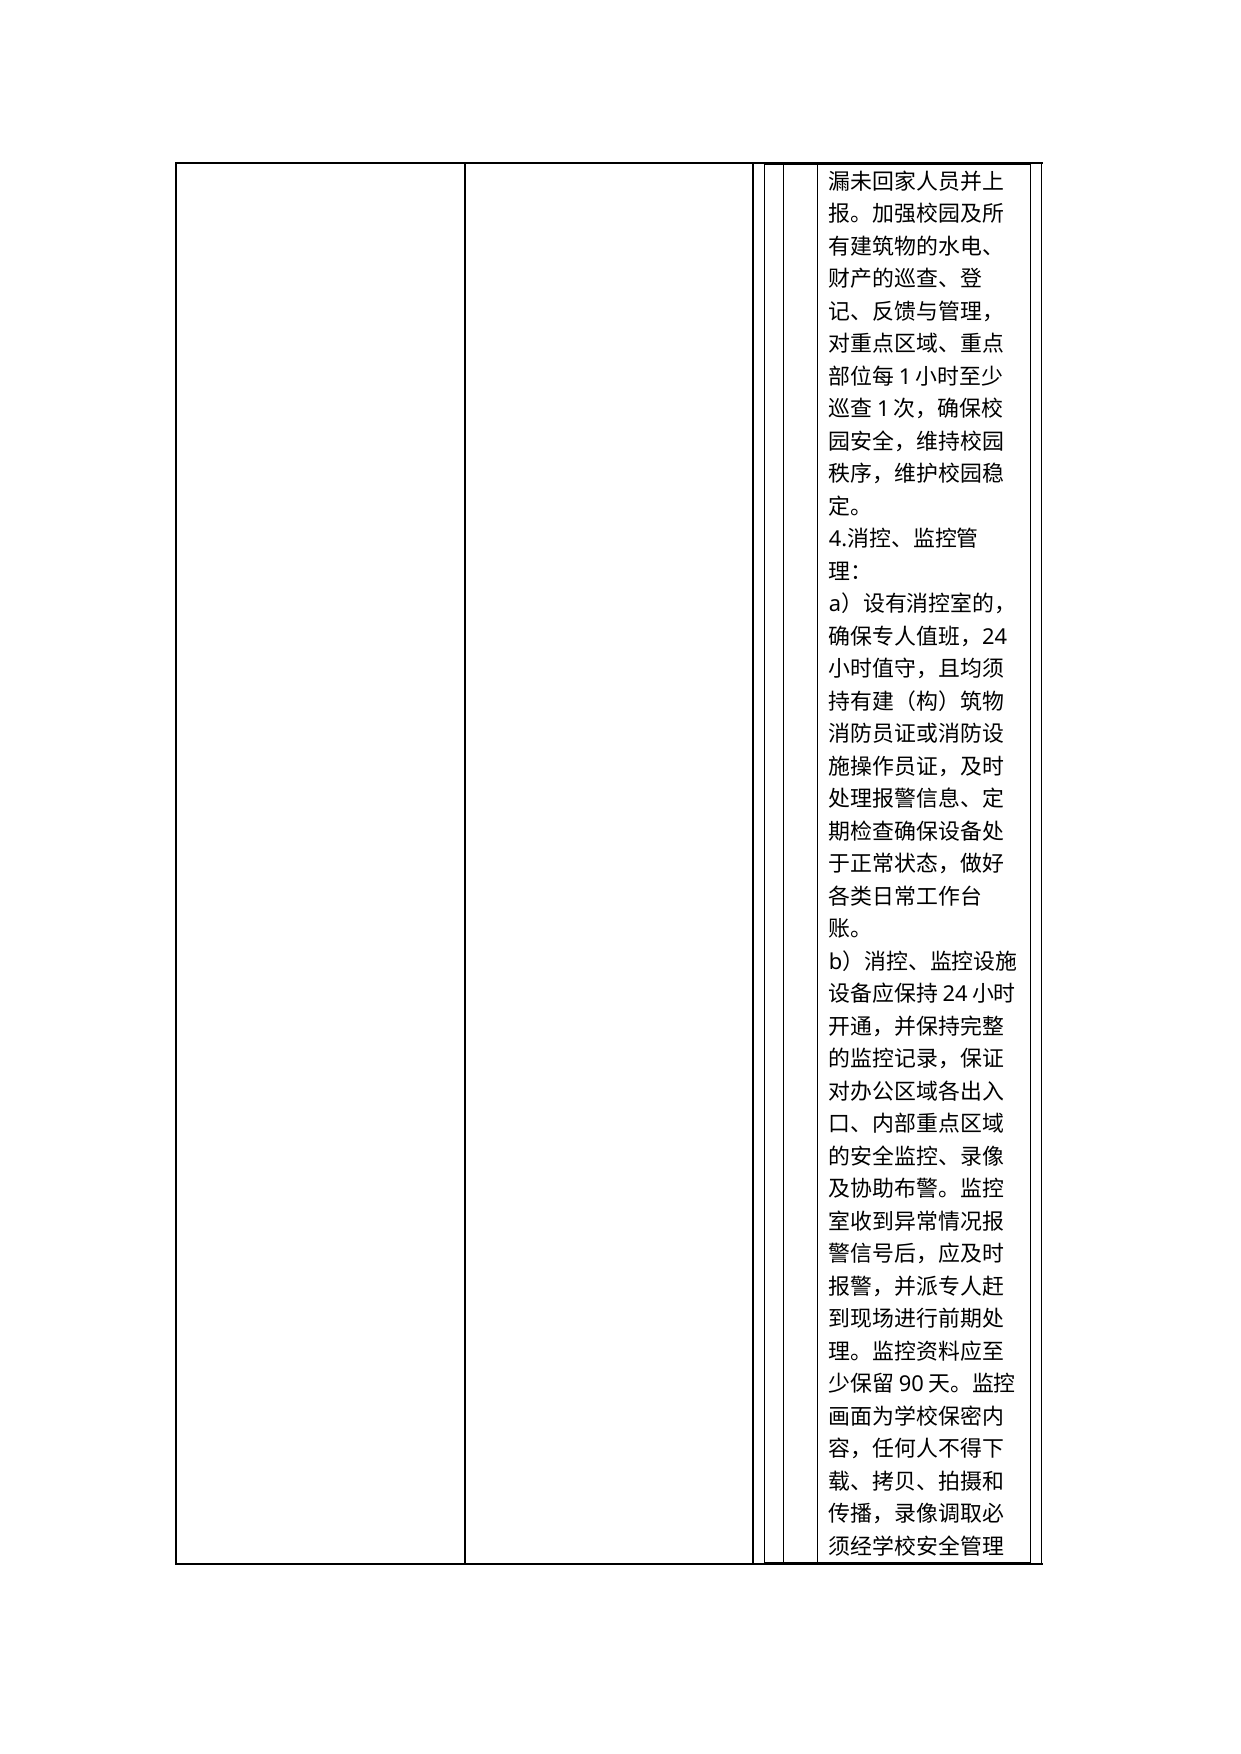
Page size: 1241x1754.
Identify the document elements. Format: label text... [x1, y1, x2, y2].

table_cell 1 [177, 164, 464, 1563]
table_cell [818, 165, 1030, 1562]
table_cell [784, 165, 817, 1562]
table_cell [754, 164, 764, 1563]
table_cell ★ [466, 164, 752, 1563]
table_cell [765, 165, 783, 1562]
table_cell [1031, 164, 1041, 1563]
